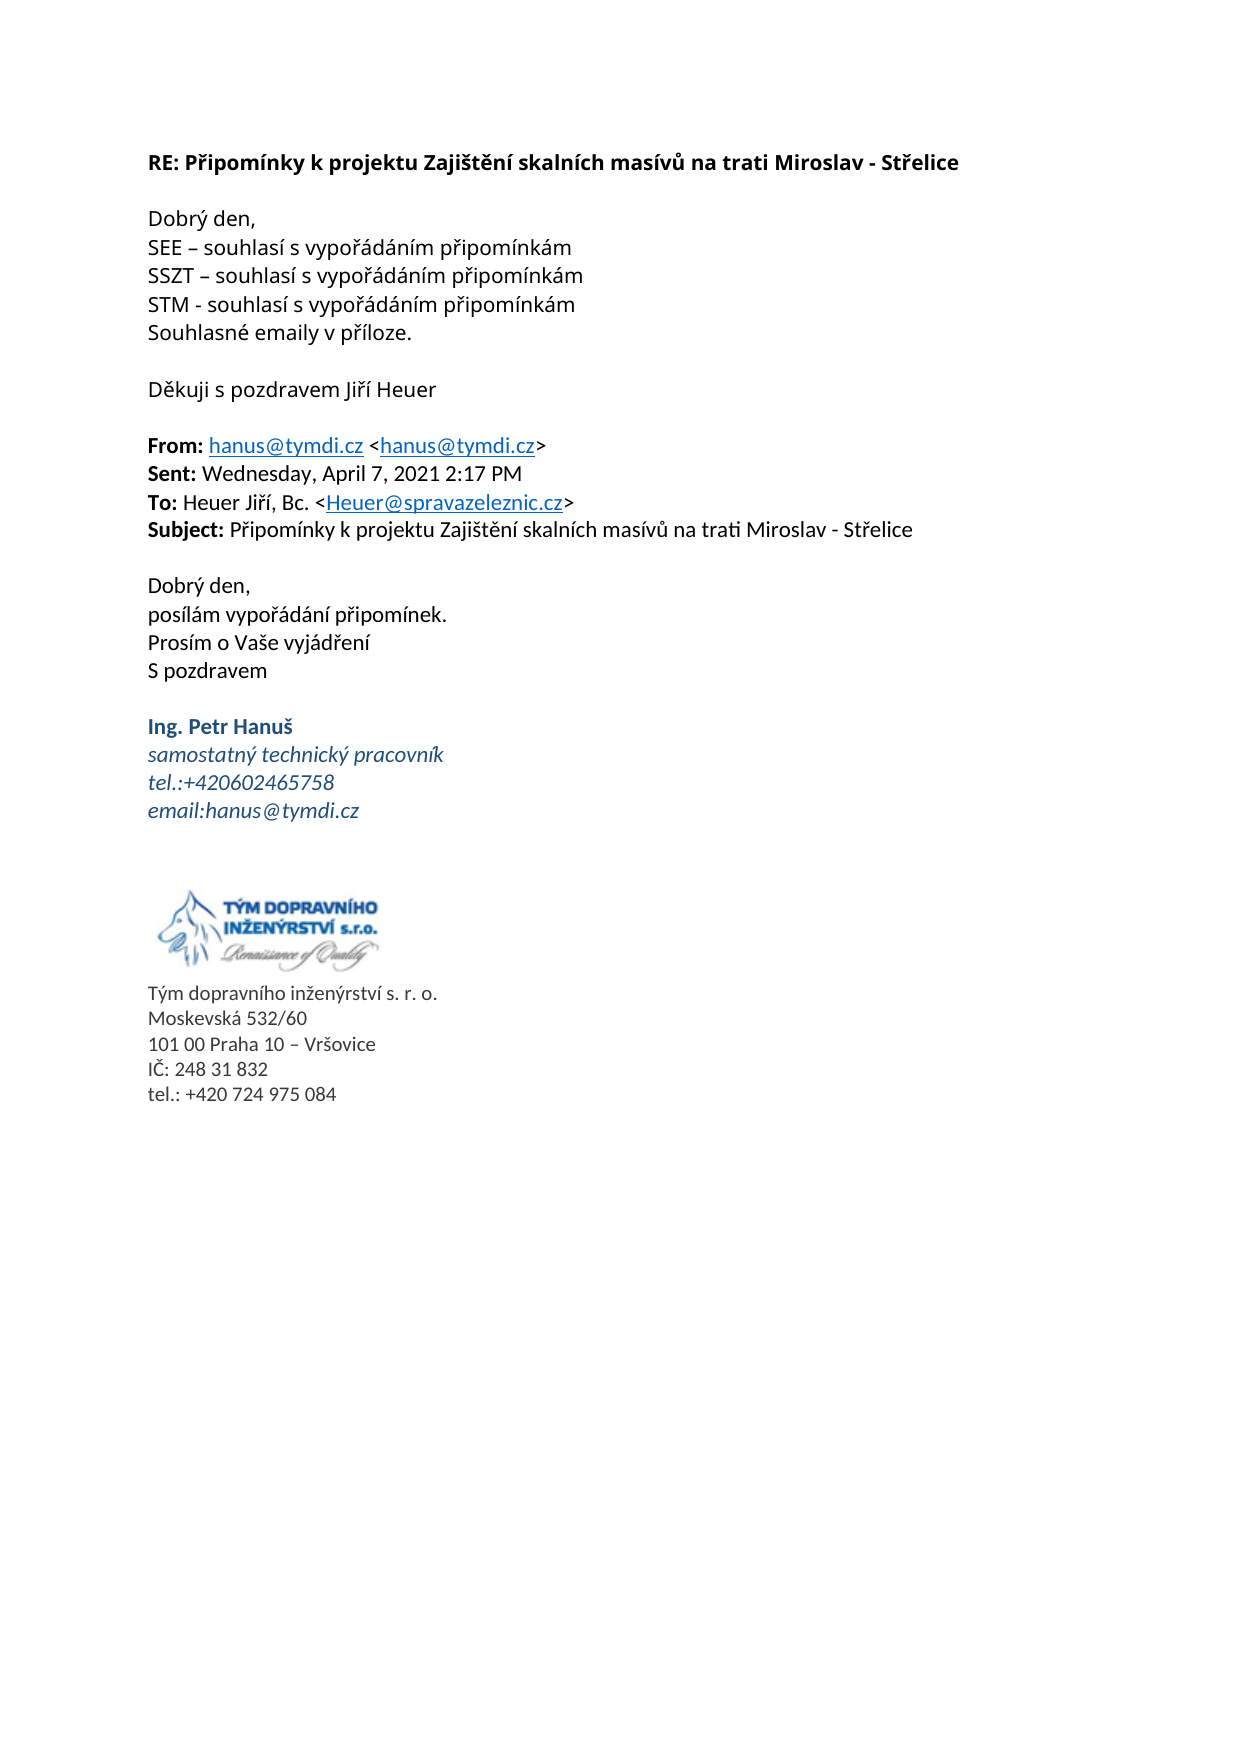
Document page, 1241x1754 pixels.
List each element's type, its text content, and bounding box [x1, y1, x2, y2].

text tel.:+420602465758 [148, 768, 1093, 796]
text IČ: 248 31 832 [148, 1056, 1093, 1082]
text 101 00 Praha 10 – Vršovice [148, 1031, 1093, 1056]
text Děkuji s pozdravem Jiří Heuer [148, 375, 1093, 403]
text Souhlasné emaily v příloze. [148, 318, 1093, 347]
text samostatný technický pracovník [148, 740, 1093, 768]
text From: hanus@tymdi.cz <hanus@tymdi.cz> Sent: Wednesday, April 7, 2021 2:17 PM To: Heuer Jiří, Bc. <Heuer@spravazeleznic.cz> Subject: Připomínky k projektu Zajištění skalních masívů na trati Miroslav - Střelice [148, 432, 1093, 544]
text Moskevská 532/60 [148, 1005, 1093, 1031]
text SEE – souhlasí s vypořádáním připomínkám [148, 233, 1093, 261]
text S pozdravem [148, 656, 1093, 684]
text Tým dopravního inženýrství s. r. o. [148, 980, 1093, 1005]
text Prosím o Vaše vyjádření [148, 628, 1093, 656]
text Dobrý den, [148, 572, 1093, 600]
text SSZT – souhlasí s vypořádáním připomínkám [148, 261, 1093, 290]
text RE: Připomínky k projektu Zajištění skalních masívů na trati Miroslav - Střelice [148, 148, 1093, 176]
text email:hanus@tymdi.cz [148, 796, 1093, 824]
text STM - souhlasí s vypořádáním připomínkám [148, 290, 1093, 318]
text posílám vypořádání připomínek. [148, 600, 1093, 628]
text Dobrý den, [148, 204, 1093, 233]
picture [147, 880, 390, 980]
text tel.: +420 724 975 084 [148, 1082, 1093, 1107]
text Ing. Petr Hanuš [148, 712, 1093, 740]
